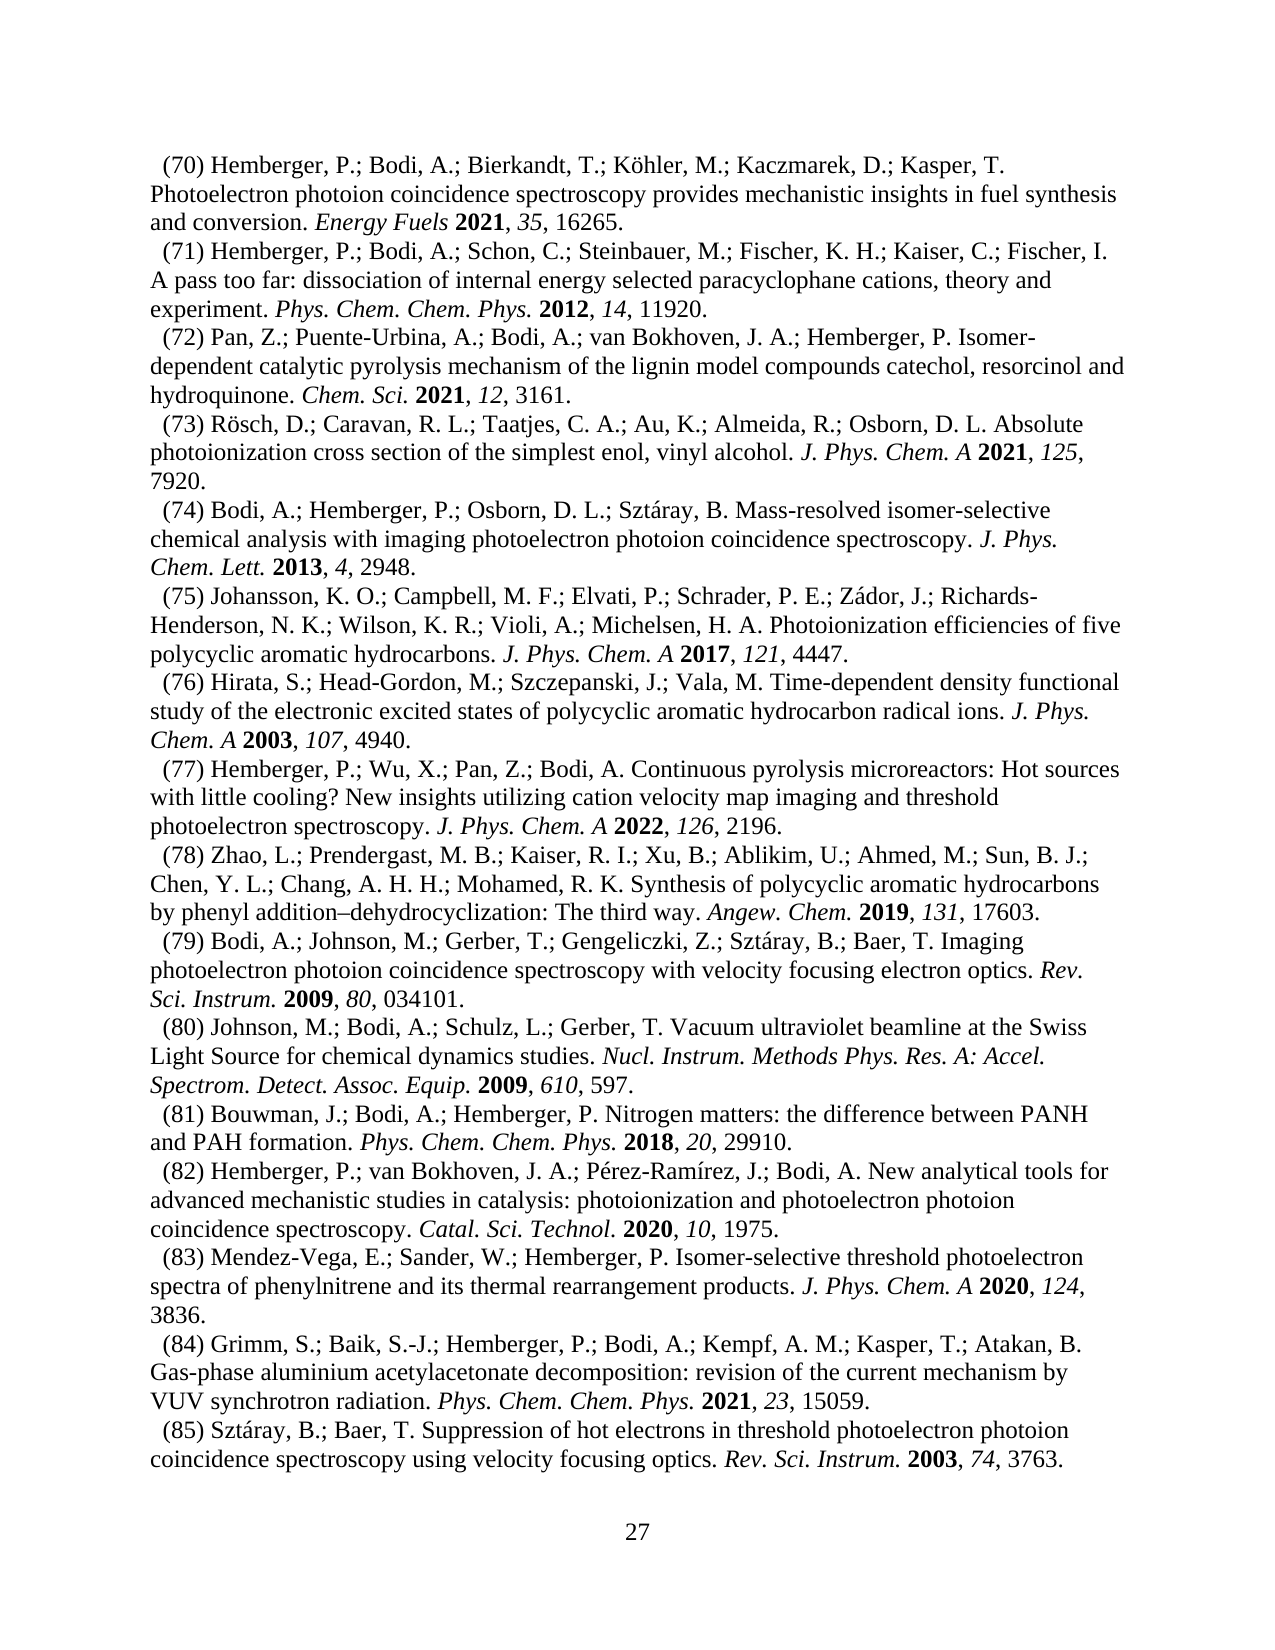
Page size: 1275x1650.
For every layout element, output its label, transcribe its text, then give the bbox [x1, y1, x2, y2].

text (73) Rösch, D.; Caravan, R. L.; Taatjes, C. A.; Au, K.; Almeida, R.; Osborn, D. L. Absolute photoionization cross section of the simplest enol, vinyl alcohol. J. Phys. Chem. A 2021, 125, 7920. [150, 409, 1125, 495]
text (75) Johansson, K. O.; Campbell, M. F.; Elvati, P.; Schrader, P. E.; Zádor, J.; Richards-Henderson, N. K.; Wilson, K. R.; Violi, A.; Michelsen, H. A. Photoionization efficiencies of five polycyclic aromatic hydrocarbons. J. Phys. Chem. A 2017, 121, 4447. [150, 581, 1125, 667]
text (83) Mendez-Vega, E.; Sander, W.; Hemberger, P. Isomer-selective threshold photoelectron spectra of phenylnitrene and its thermal rearrangement products. J. Phys. Chem. A 2020, 124, 3836. [150, 1242, 1125, 1329]
text (72) Pan, Z.; Puente-Urbina, A.; Bodi, A.; van Bokhoven, J. A.; Hemberger, P. Isomer-dependent catalytic pyrolysis mechanism of the lignin model compounds catechol, resorcinol and hydroquinone. Chem. Sci. 2021, 12, 3161. [150, 322, 1125, 409]
text (76) Hirata, S.; Head-Gordon, M.; Szczepanski, J.; Vala, M. Time-dependent density functional study of the electronic excited states of polycyclic aromatic hydrocarbon radical ions. J. Phys. Chem. A 2003, 107, 4940. [150, 667, 1125, 754]
text (85) Sztáray, B.; Baer, T. Suppression of hot electrons in threshold photoelectron photoion coincidence spectroscopy using velocity focusing optics. Rev. Sci. Instrum. 2003, 74, 3763. [150, 1415, 1125, 1472]
text (78) Zhao, L.; Prendergast, M. B.; Kaiser, R. I.; Xu, B.; Ablikim, U.; Ahmed, M.; Sun, B. J.; Chen, Y. L.; Chang, A. H. H.; Mohamed, R. K. Synthesis of polycyclic aromatic hydrocarbons by phenyl addition–dehydrocyclization: The third way. Angew. Chem. 2019, 131, 17603. [150, 840, 1125, 926]
text (80) Johnson, M.; Bodi, A.; Schulz, L.; Gerber, T. Vacuum ultraviolet beamline at the Swiss Light Source for chemical dynamics studies. Nucl. Instrum. Methods Phys. Res. A: Accel. Spectrom. Detect. Assoc. Equip. 2009, 610, 597. [150, 1012, 1125, 1099]
text (81) Bouwman, J.; Bodi, A.; Hemberger, P. Nitrogen matters: the difference between PANH and PAH formation. Phys. Chem. Chem. Phys. 2018, 20, 29910. [150, 1099, 1125, 1156]
text (70) Hemberger, P.; Bodi, A.; Bierkandt, T.; Köhler, M.; Kaczmarek, D.; Kasper, T. Photoelectron photoion coincidence spectroscopy provides mechanistic insights in fuel synthesis and conversion. Energy Fuels 2021, 35, 16265. [150, 150, 1125, 236]
text (79) Bodi, A.; Johnson, M.; Gerber, T.; Gengeliczki, Z.; Sztáray, B.; Baer, T. Imaging photoelectron photoion coincidence spectroscopy with velocity focusing electron optics. Rev. Sci. Instrum. 2009, 80, 034101. [150, 926, 1125, 1012]
text (71) Hemberger, P.; Bodi, A.; Schon, C.; Steinbauer, M.; Fischer, K. H.; Kaiser, C.; Fischer, I. A pass too far: dissociation of internal energy selected paracyclophane cations, theory and experiment. Phys. Chem. Chem. Phys. 2012, 14, 11920. [150, 236, 1125, 322]
text (74) Bodi, A.; Hemberger, P.; Osborn, D. L.; Sztáray, B. Mass-resolved isomer-selective chemical analysis with imaging photoelectron photoion coincidence spectroscopy. J. Phys. Chem. Lett. 2013, 4, 2948. [150, 495, 1125, 581]
text (84) Grimm, S.; Baik, S.-J.; Hemberger, P.; Bodi, A.; Kempf, A. M.; Kasper, T.; Atakan, B. Gas-phase aluminium acetylacetonate decomposition: revision of the current mechanism by VUV synchrotron radiation. Phys. Chem. Chem. Phys. 2021, 23, 15059. [150, 1329, 1125, 1415]
text (77) Hemberger, P.; Wu, X.; Pan, Z.; Bodi, A. Continuous pyrolysis microreactors: Hot sources with little cooling? New insights utilizing cation velocity map imaging and threshold photoelectron spectroscopy. J. Phys. Chem. A 2022, 126, 2196. [150, 754, 1125, 840]
text (82) Hemberger, P.; van Bokhoven, J. A.; Pérez-Ramírez, J.; Bodi, A. New analytical tools for advanced mechanistic studies in catalysis: photoionization and photoelectron photoion coincidence spectroscopy. Catal. Sci. Technol. 2020, 10, 1975. [150, 1156, 1125, 1242]
